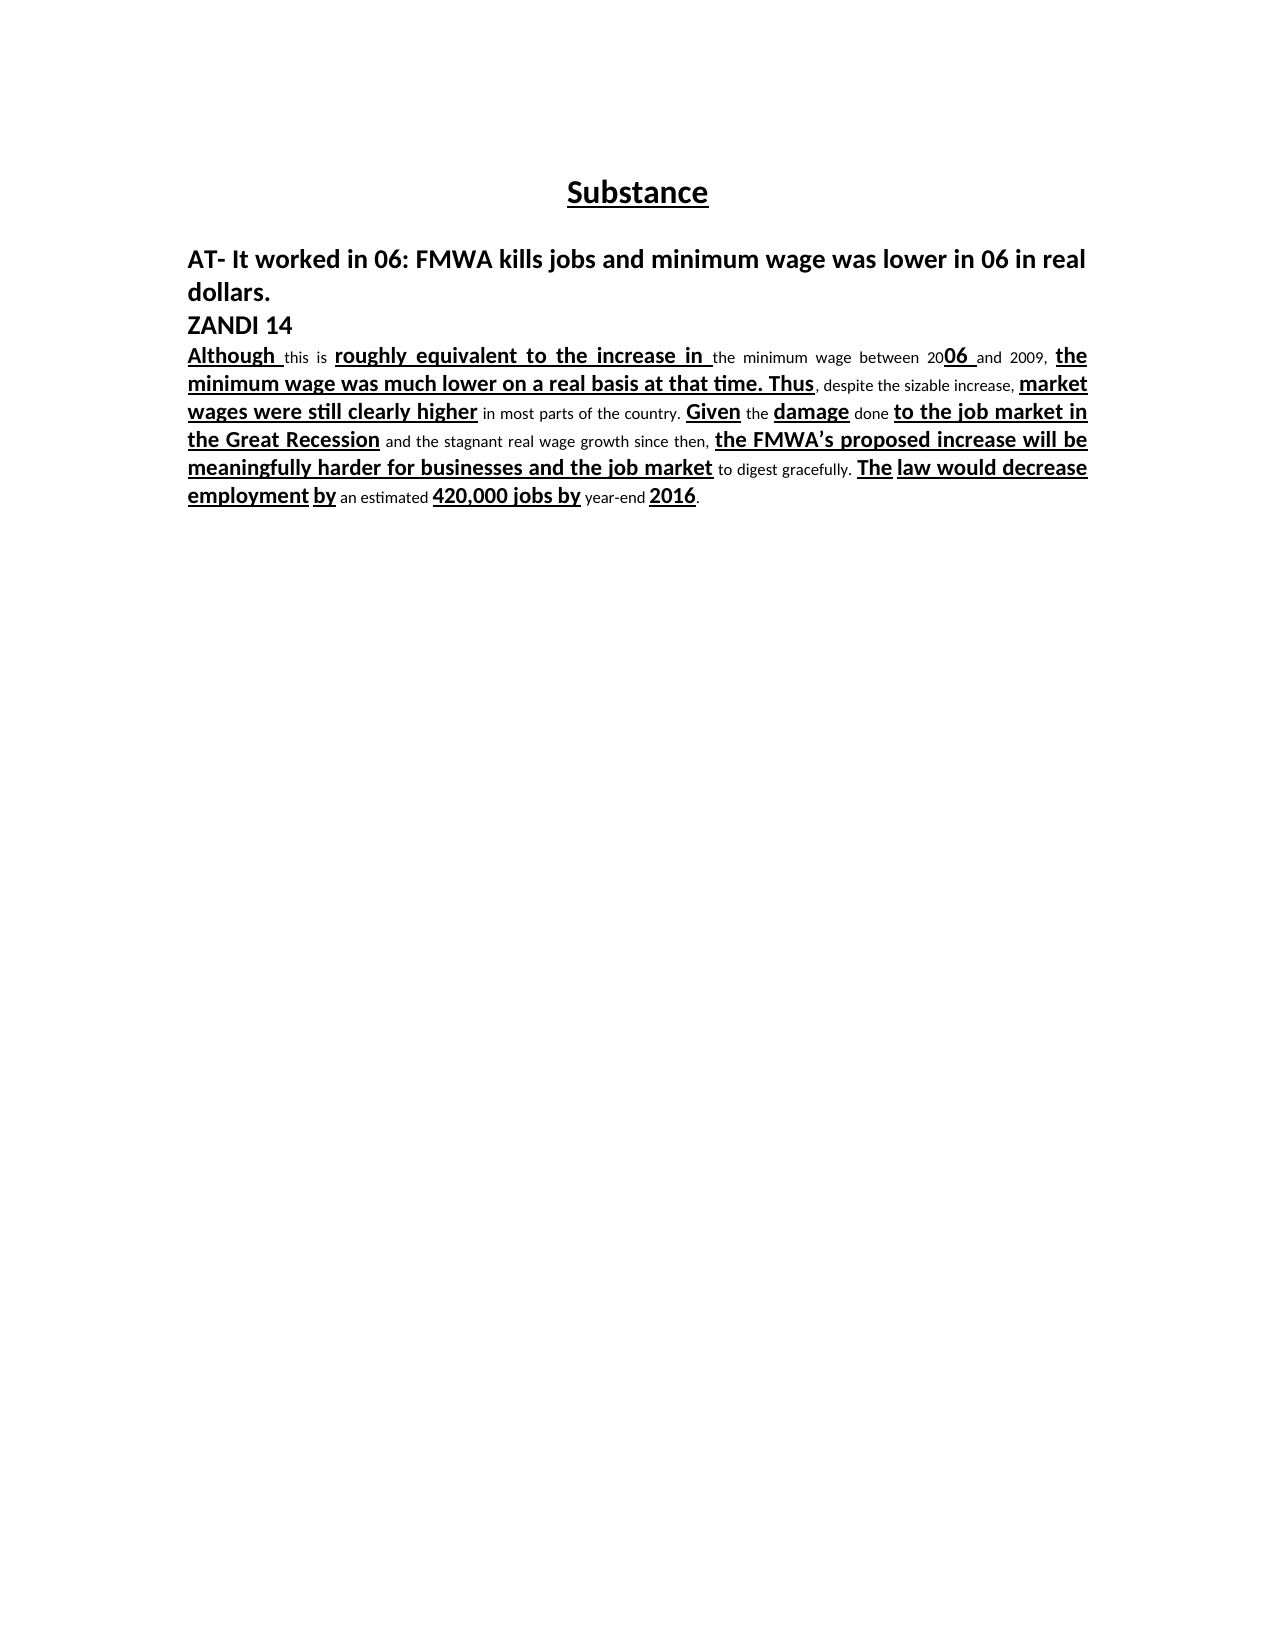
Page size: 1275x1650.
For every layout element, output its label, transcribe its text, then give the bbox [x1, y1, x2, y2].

text Although this is roughly equivalent to the increase in the minimum wage between 2006 and 2009, the minimum wage was much lower on a real basis at that time. Thus, despite the sizable increase, market wages were still clearly higher in most parts of the country. Given the damage done to the job market in the Great Recession and the stagnant real wage growth since then, the FMWA’s proposed increase will be meaningfully harder for businesses and the job market to digest gracefully. The law would decrease employment by an estimated 420,000 jobs by year-end 2016. [187, 341, 1087, 509]
subtitle AT- It worked in 06: FMWA kills jobs and minimum wage was lower in 06 in real dollars. [187, 242, 1087, 308]
subtitle Substance [187, 171, 1087, 212]
subtitle ZANDI 14 [187, 308, 1087, 341]
